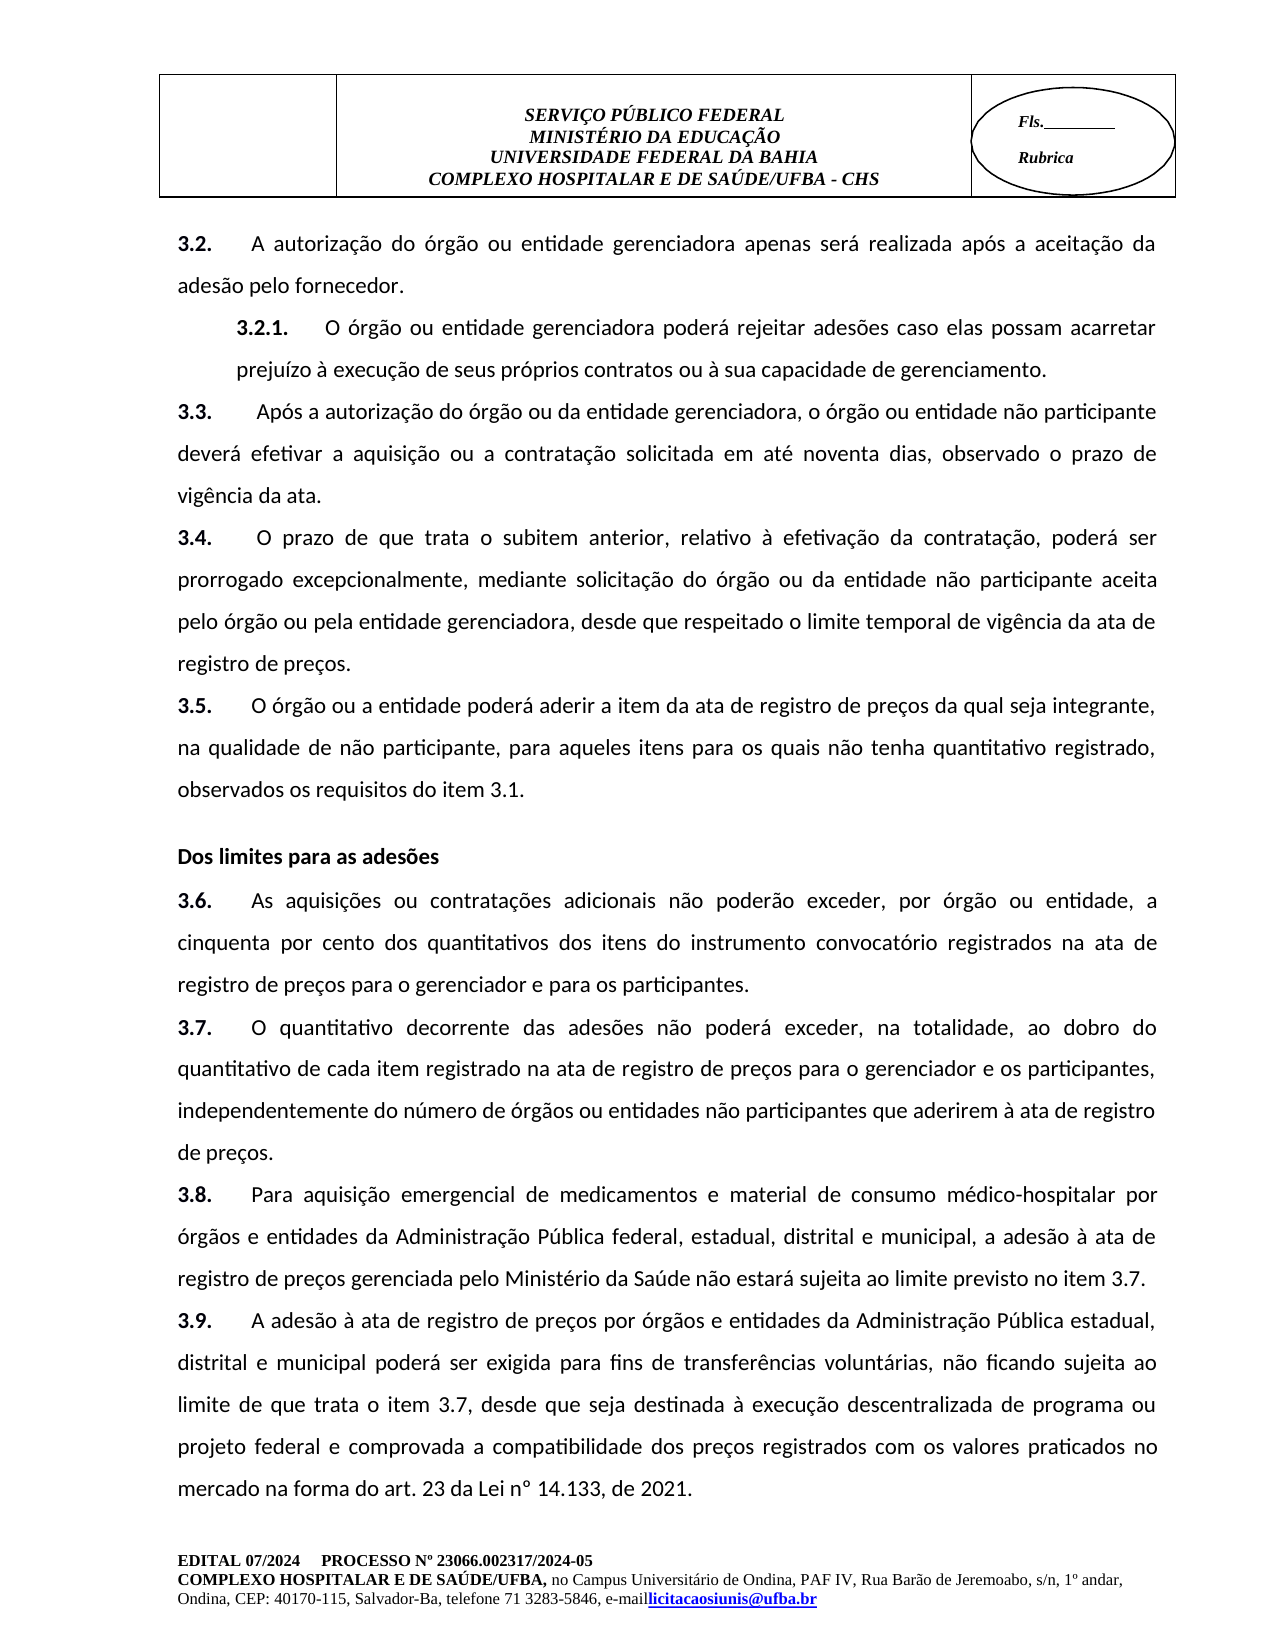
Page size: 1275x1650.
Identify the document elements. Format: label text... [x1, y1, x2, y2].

list O órgão ou a entidade poderá aderir a item da ata de registro de preços da qual seja integrante, na qualidade de não participante, para aqueles itens para os quais não tenha quantitativo registrado, observados os requisitos do item 3.1. [177, 691, 1157, 803]
list O prazo de que trata o subitem anterior, relativo à efetivação da contratação, poderá ser prorrogado excepcionalmente, mediante solicitação do órgão ou da entidade não participante aceita pelo órgão ou pela entidade gerenciadora, desde que respeitado o limite temporal de vigência da ata de registro de preços. [177, 523, 1157, 677]
list As aquisições ou contratações adicionais não poderão exceder, por órgão ou entidade, a cinquenta por cento dos quantitativos dos itens do instrumento convocatório registrados na ata de registro de preços para o gerenciador e para os participantes. [177, 887, 1158, 998]
list O órgão ou entidade gerenciadora poderá rejeitar adesões caso elas possam acarretar prejuízo à execução de seus próprios contratos ou à sua capacidade de gerenciamento. [236, 313, 1158, 383]
list A adesão à ata de registro de preços por órgãos e entidades da Administração Pública estadual, distrital e municipal poderá ser exigida para fins de transferências voluntárias, não ficando sujeita ao limite de que trata o item 3.7, desde que seja destinada à execução descentralizada de programa ou projeto federal e comprovada a compatibilidade dos preços registrados com os valores praticados no mercado na forma do art. 23 da Lei nº 14.133, de 2021. [177, 1306, 1158, 1502]
list O quantitativo decorrente das adesões não poderá exceder, na totalidade, ao dobro do quantitativo de cada item registrado na ata de registro de preços para o gerenciador e os participantes, independentemente do número de órgãos ou entidades não participantes que aderirem à ata de registro de preços. [177, 1013, 1157, 1167]
text Dos limites para as adesões [177, 842, 1244, 870]
list Após a autorização do órgão ou da entidade gerenciadora, o órgão ou entidade não participante deverá efetivar a aquisição ou a contratação solicitada em até noventa dias, observado o prazo de vigência da ata. [177, 397, 1158, 509]
list A autorização do órgão ou entidade gerenciadora apenas será realizada após a aceitação da adesão pelo fornecedor. [177, 229, 1157, 299]
list Para aquisição emergencial de medicamentos e material de consumo médico-hospitalar por órgãos e entidades da Administração Pública federal, estadual, distrital e municipal, a adesão à ata de registro de preços gerenciada pelo Ministério da Saúde não estará sujeita ao limite previsto no item 3.7. [177, 1181, 1158, 1292]
